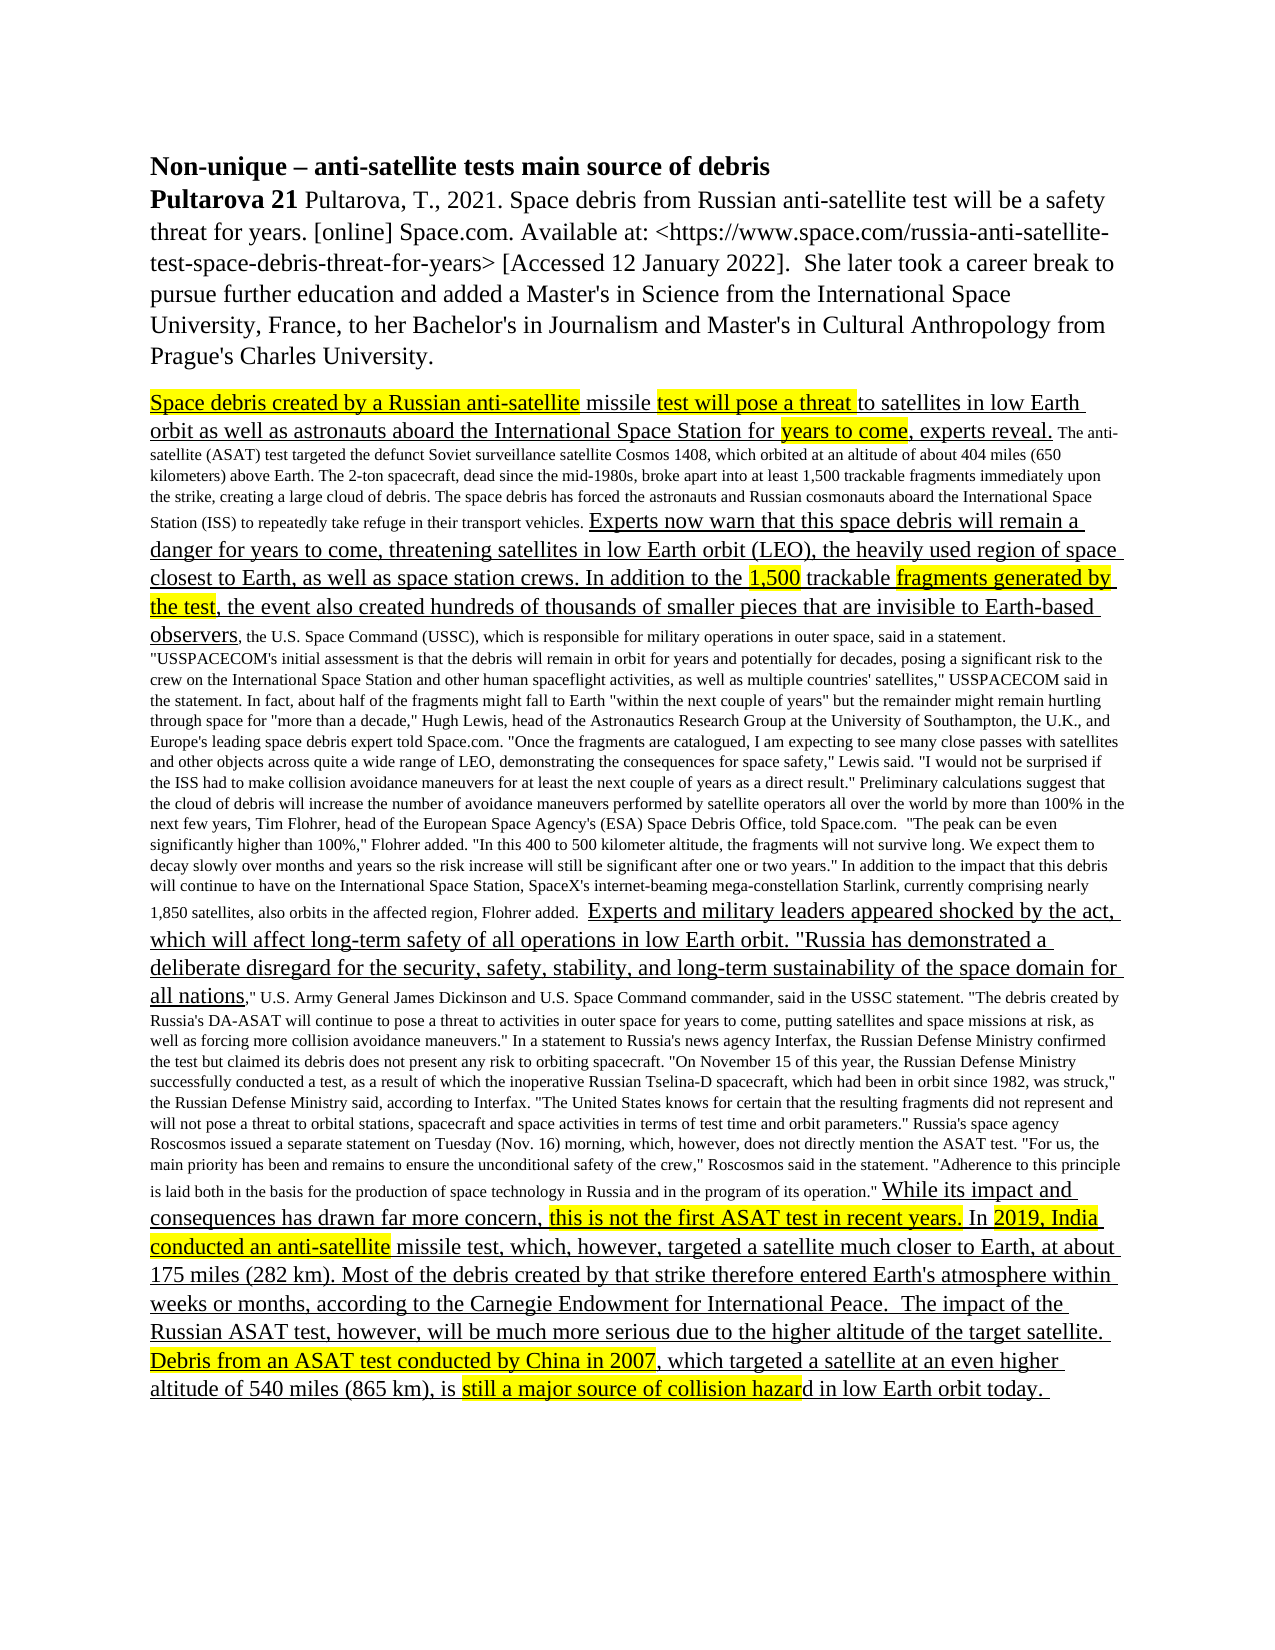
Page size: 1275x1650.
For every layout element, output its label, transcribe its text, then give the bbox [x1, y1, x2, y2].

text Space debris created by a Russian anti-satellite missile test will pose a threat to satellites in low Earth orbit as well as astronauts aboard the International Space Station for years to come, experts reveal. The anti-satellite (ASAT) test targeted the defunct Soviet surveillance satellite Cosmos 1408, which orbited at an altitude of about 404 miles (650 kilometers) above Earth. The 2-ton spacecraft, dead since the mid-1980s, broke apart into at least 1,500 trackable fragments immediately upon the strike, creating a large cloud of debris. The space debris has forced the astronauts and Russian cosmonauts aboard the International Space Station (ISS) to repeatedly take refuge in their transport vehicles. Experts now warn that this space debris will remain a danger for years to come, threatening satellites in low Earth orbit (LEO), the heavily used region of space closest to Earth, as well as space station crews. In addition to the 1,500 trackable fragments generated by the test, the event also created hundreds of thousands of smaller pieces that are invisible to Earth-based observers, the U.S. Space Command (USSC), which is responsible for military operations in outer space, said in a statement. "USSPACECOM's initial assessment is that the debris will remain in orbit for years and potentially for decades, posing a significant risk to the crew on the International Space Station and other human spaceflight activities, as well as multiple countries' satellites," USSPACECOM said in the statement. In fact, about half of the fragments might fall to Earth "within the next couple of years" but the remainder might remain hurtling through space for "more than a decade," Hugh Lewis, head of the Astronautics Research Group at the University of Southampton, the U.K., and Europe's leading space debris expert told Space.com. "Once the fragments are catalogued, I am expecting to see many close passes with satellites and other objects across quite a wide range of LEO, demonstrating the consequences for space safety," Lewis said. "I would not be surprised if the ISS had to make collision avoidance maneuvers for at least the next couple of years as a direct result." Preliminary calculations suggest that the cloud of debris will increase the number of avoidance maneuvers performed by satellite operators all over the world by more than 100% in the next few years, Tim Flohrer, head of the European Space Agency's (ESA) Space Debris Office, told Space.com. "The peak can be even significantly higher than 100%," Flohrer added. "In this 400 to 500 kilometer altitude, the fragments will not survive long. We expect them to decay slowly over months and years so the risk increase will still be significant after one or two years." In addition to the impact that this debris will continue to have on the International Space Station, SpaceX's internet-beaming mega-constellation Starlink, currently comprising nearly 1,850 satellites, also orbits in the affected region, Flohrer added. Experts and military leaders appeared shocked by the act, which will affect long-term safety of all operations in low Earth orbit. "Russia has demonstrated a deliberate disregard for the security, safety, stability, and long-term sustainability of the space domain for all nations," U.S. Army General James Dickinson and U.S. Space Command commander, said in the USSC statement. "The debris created by Russia's DA-ASAT will continue to pose a threat to activities in outer space for years to come, putting satellites and space missions at risk, as well as forcing more collision avoidance maneuvers." In a statement to Russia's news agency Interfax, the Russian Defense Ministry confirmed the test but claimed its debris does not present any risk to orbiting spacecraft. "On November 15 of this year, the Russian Defense Ministry successfully conducted a test, as a result of which the inoperative Russian Tselina-D spacecraft, which had been in orbit since 1982, was struck," the Russian Defense Ministry said, according to Interfax. "The United States knows for certain that the resulting fragments did not represent and will not pose a threat to orbital stations, spacecraft and space activities in terms of test time and orbit parameters." Russia's space agency Roscosmos issued a separate statement on Tuesday (Nov. 16) morning, which, however, does not directly mention the ASAT test. "For us, the main priority has been and remains to ensure the unconditional safety of the crew," Roscosmos said in the statement. "Adherence to this principle is laid both in the basis for the production of space technology in Russia and in the program of its operation." While its impact and consequences has drawn far more concern, this is not the first ASAT test in recent years. In 2019, India conducted an anti-satellite missile test, which, however, targeted a satellite much closer to Earth, at about 175 miles (282 km). Most of the debris created by that strike therefore entered Earth's atmosphere within weeks or months, according to the Carnegie Endowment for International Peace. The impact of the Russian ASAT test, however, will be much more serious due to the higher altitude of the target satellite. Debris from an ASAT test conducted by China in 2007, which targeted a satellite at an even higher altitude of 540 miles (865 km), is still a major source of collision hazard in low Earth orbit today. [150, 389, 1125, 1401]
subtitle Non-unique – anti-satellite tests main source of debris [150, 150, 1125, 181]
text Pultarova 21 Pultarova, T., 2021. Space debris from Russian anti-satellite test will be a safety threat for years. [online] Space.com. Available at: <https://www.space.com/russia-anti-satellite-test-space-debris-threat-for-years> [Accessed 12 January 2022]. She later took a career break to pursue further education and added a Master's in Science from the International Space University, France, to her Bachelor's in Journalism and Master's in Cultural Anthropology from Prague's Charles University. [150, 183, 1125, 370]
